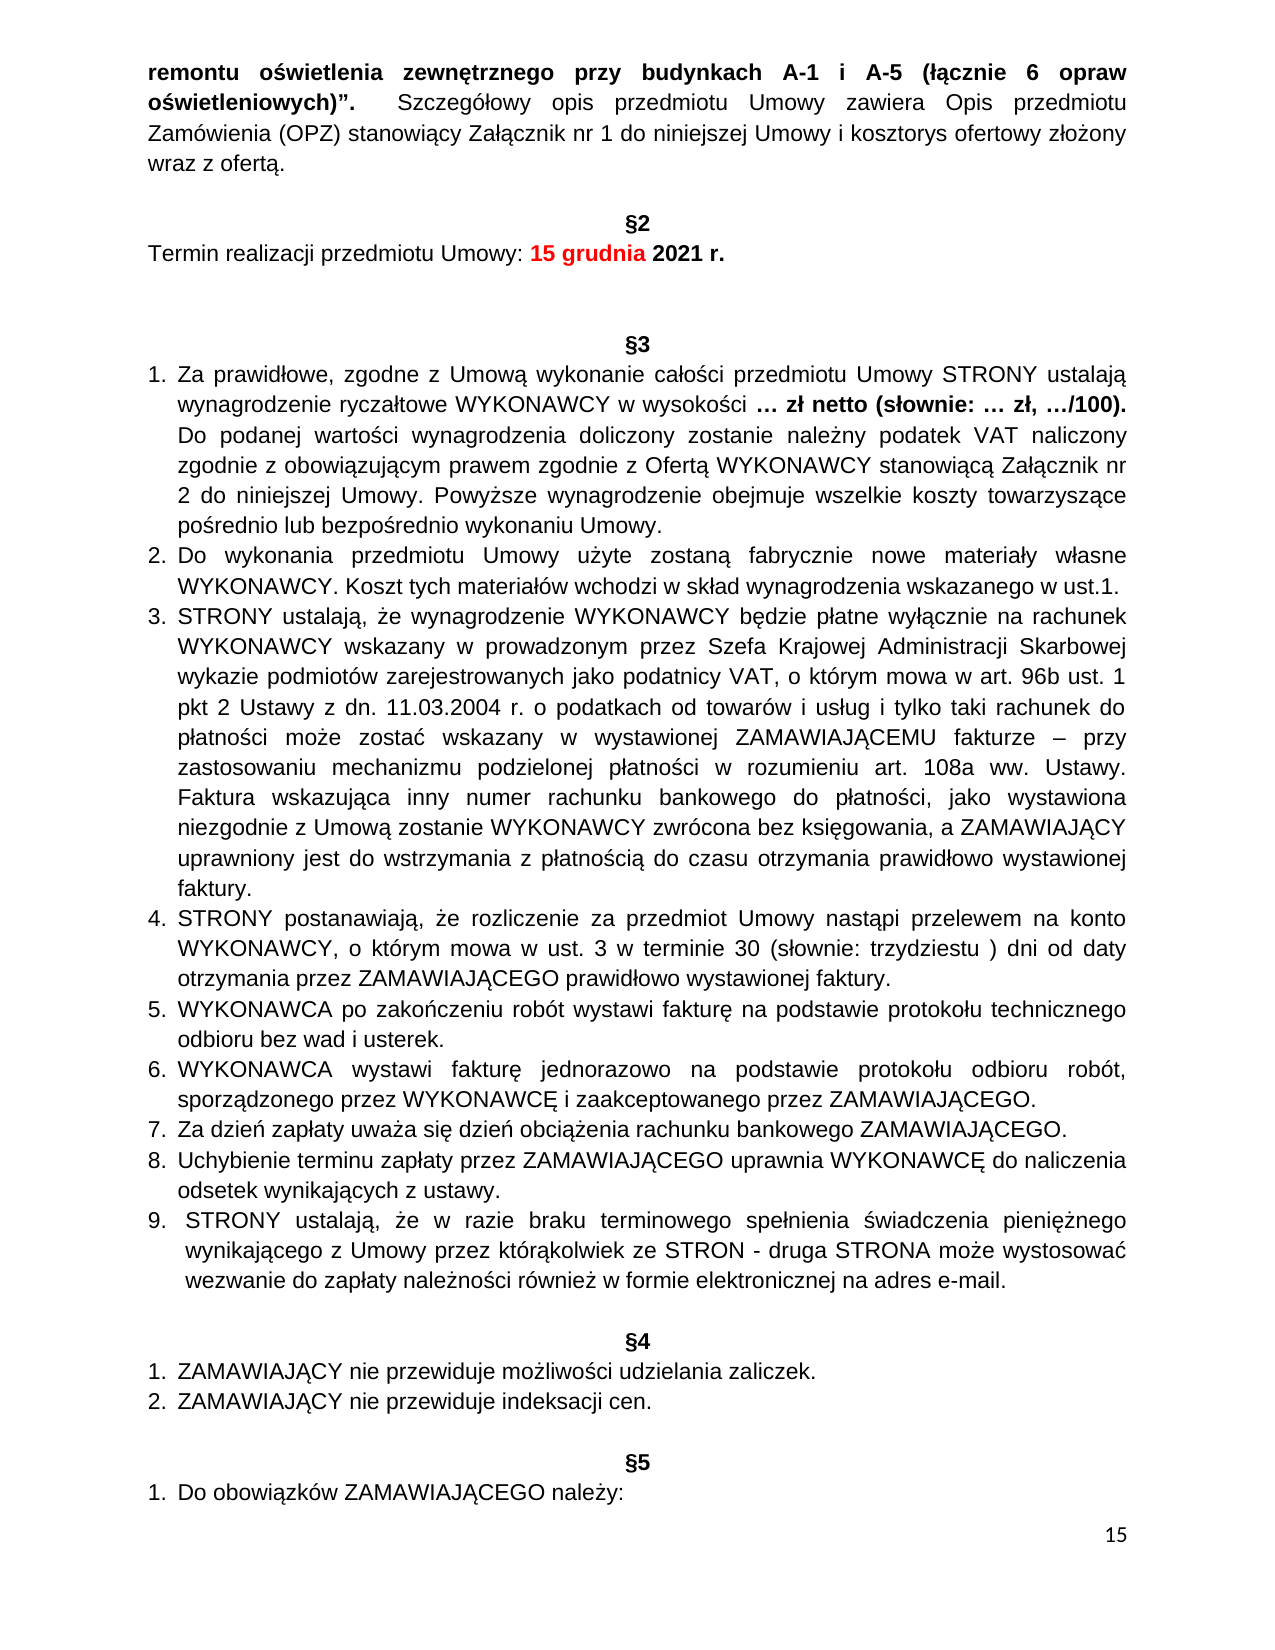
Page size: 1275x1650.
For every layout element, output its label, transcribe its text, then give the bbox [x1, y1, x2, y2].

list WYKONAWCA wystawi fakturę jednorazowo na podstawie protokołu odbioru robót, sporządzonego przez WYKONAWCĘ i zaakceptowanego przez ZAMAWIAJĄCEGO. [148, 1056, 1127, 1112]
list Za dzień zapłaty uważa się dzień obciążenia rachunku bankowego ZAMAWIAJĄCEGO. [148, 1116, 1127, 1143]
list ZAMAWIAJĄCY nie przewiduje możliwości udzielania zaliczek. [148, 1358, 1127, 1384]
list Uchybienie terminu zapłaty przez ZAMAWIAJĄCEGO uprawnia WYKONAWCĘ do naliczenia odsetek wynikających z ustawy. [148, 1147, 1127, 1203]
text §5 [148, 1449, 1127, 1475]
text §2 [148, 210, 1127, 236]
list STRONY ustalają, że wynagrodzenie WYKONAWCY będzie płatne wyłącznie na rachunek WYKONAWCY wskazany w prowadzonym przez Szefa Krajowej Administracji Skarbowej wykazie podmiotów zarejestrowanych jako podatnicy VAT, o którym mowa w art. 96b ust. 1 pkt 2 Ustawy z dn. 11.03.2004 r. o podatkach od towarów i usług i tylko taki rachunek do płatności może zostać wskazany w wystawionej ZAMAWIAJĄCEMU fakturze – przy zastosowaniu mechanizmu podzielonej płatności w rozumieniu art. 108a ww. Ustawy. Faktura wskazująca inny numer rachunku bankowego do płatności, jako wystawiona niezgodnie z Umową zostanie WYKONAWCY zwrócona bez księgowania, a ZAMAWIAJĄCY uprawniony jest do wstrzymania z płatnością do czasu otrzymania prawidłowo wystawionej faktury. [148, 603, 1127, 901]
list Do wykonania przedmiotu Umowy użyte zostaną fabrycznie nowe materiały własne WYKONAWCY. Koszt tych materiałów wchodzi w skład wynagrodzenia wskazanego w ust.1. [148, 542, 1127, 599]
text Termin realizacji przedmiotu Umowy: 15 grudnia 2021 r. [148, 240, 1127, 267]
list STRONY postanawiają, że rozliczenie za przedmiot Umowy nastąpi przelewem na konto WYKONAWCY, o którym mowa w ust. 3 w terminie 30 (słownie: trzydziestu ) dni od daty otrzymania przez ZAMAWIAJĄCEGO prawidłowo wystawionej faktury. [148, 905, 1127, 992]
text §4 [148, 1328, 1127, 1354]
list Do obowiązków ZAMAWIAJĄCEGO należy: [148, 1479, 1127, 1505]
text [148, 59, 1127, 176]
list Za prawidłowe, zgodne z Umową wykonanie całości przedmiotu Umowy STRONY ustalają wynagrodzenie ryczałtowe WYKONAWCY w wysokości … zł netto (słownie: … zł, …/100). Do podanej wartości wynagrodzenia doliczony zostanie należny podatek VAT naliczony zgodnie z obowiązującym prawem zgodnie z Ofertą WYKONAWCY stanowiącą Załącznik nr 2 do niniejszej Umowy. Powyższe wynagrodzenie obejmuje wszelkie koszty towarzyszące pośrednio lub bezpośrednio wykonaniu Umowy. [148, 361, 1127, 538]
list STRONY ustalają, że w razie braku terminowego spełnienia świadczenia pieniężnego wynikającego z Umowy przez którąkolwiek ze STRON - druga STRONA może wystosować wezwanie do zapłaty należności również w formie elektronicznej na adres e-mail. [148, 1207, 1127, 1294]
list WYKONAWCA po zakończeniu robót wystawi fakturę na podstawie protokołu technicznego odbioru bez wad i usterek. [148, 996, 1127, 1052]
list ZAMAWIAJĄCY nie przewiduje indeksacji cen. [148, 1388, 1127, 1414]
text §3 [148, 331, 1127, 357]
